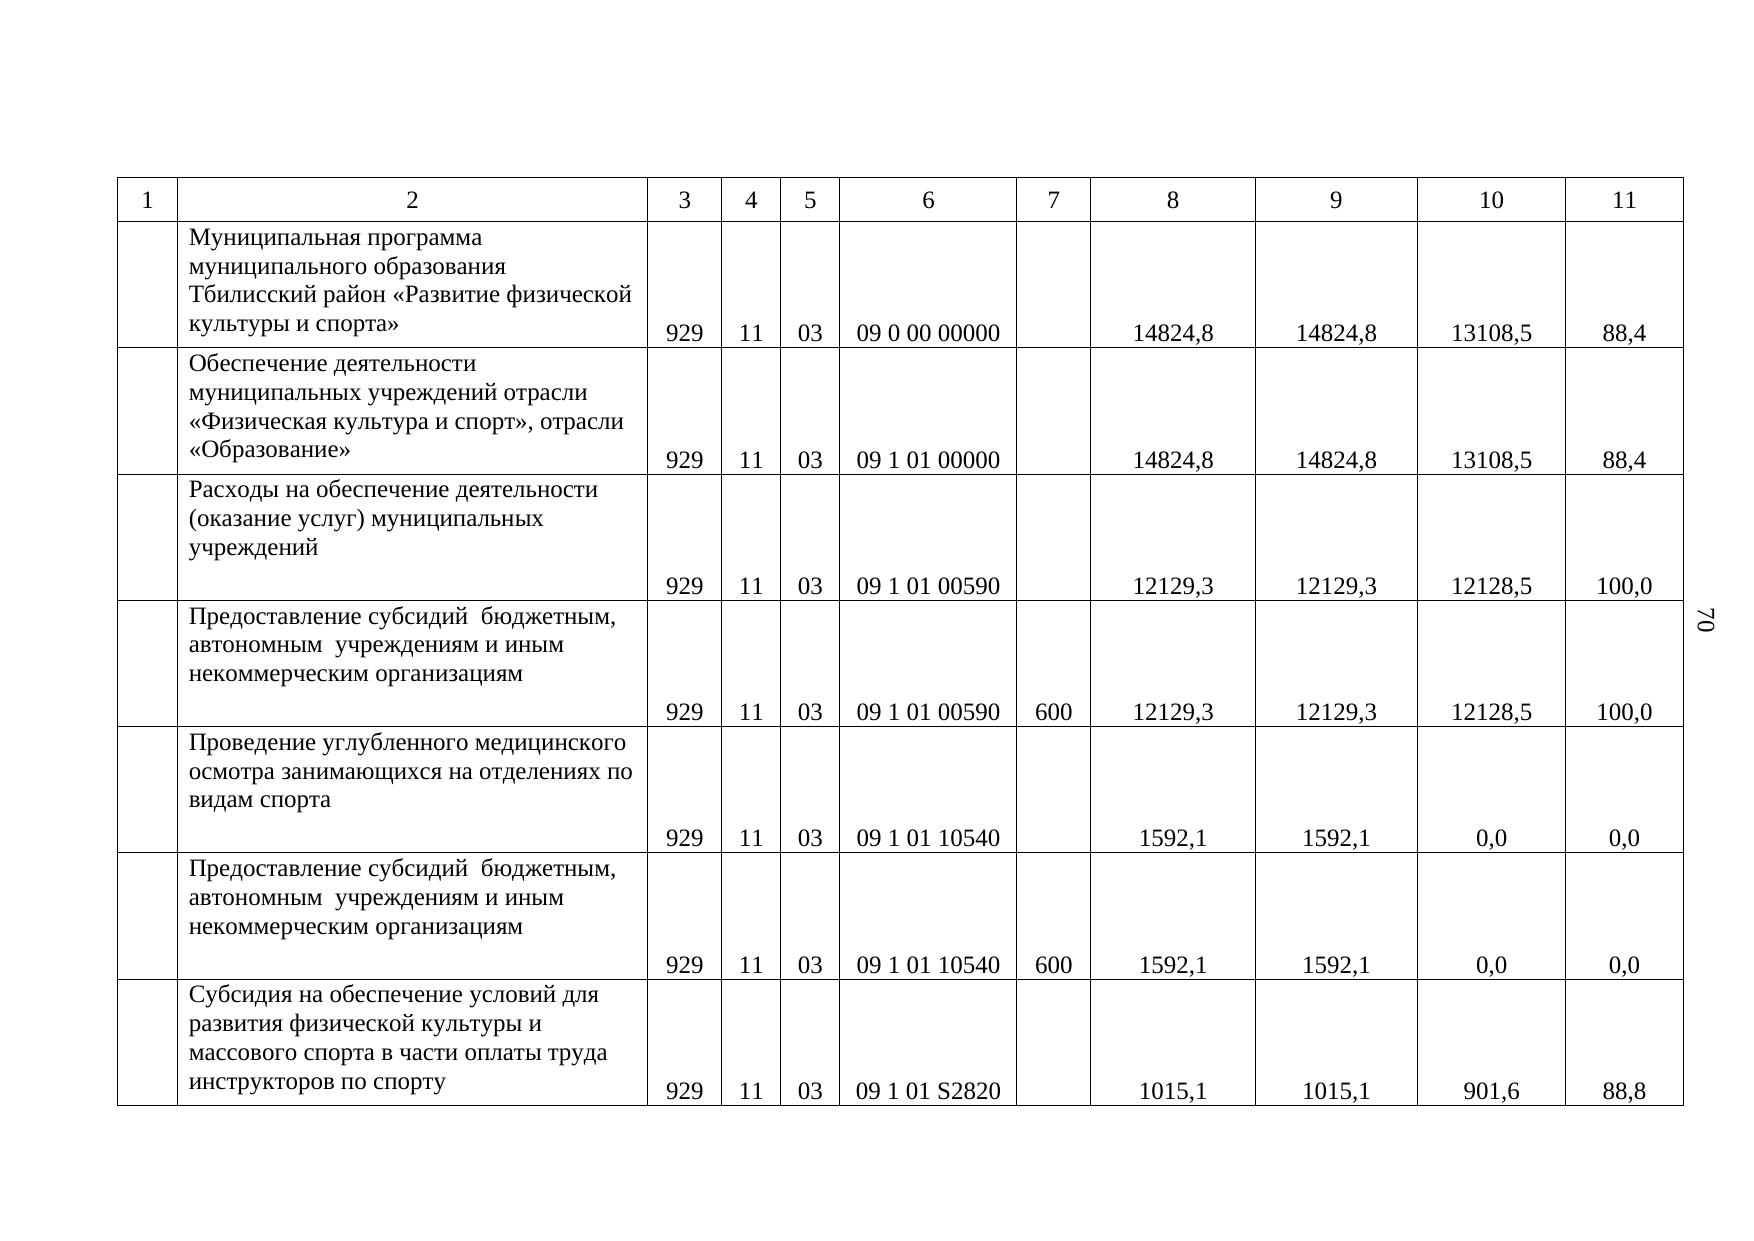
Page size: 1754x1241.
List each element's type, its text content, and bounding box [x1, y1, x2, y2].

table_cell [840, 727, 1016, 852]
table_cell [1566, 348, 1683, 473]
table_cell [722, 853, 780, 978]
table_header 11 [1566, 178, 1683, 221]
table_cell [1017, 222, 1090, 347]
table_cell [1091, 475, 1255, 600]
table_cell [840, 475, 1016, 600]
table_header 9 [1256, 178, 1417, 221]
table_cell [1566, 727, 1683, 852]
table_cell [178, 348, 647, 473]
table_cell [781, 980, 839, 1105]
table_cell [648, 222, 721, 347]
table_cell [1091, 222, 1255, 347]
table_header 6 [840, 178, 1016, 221]
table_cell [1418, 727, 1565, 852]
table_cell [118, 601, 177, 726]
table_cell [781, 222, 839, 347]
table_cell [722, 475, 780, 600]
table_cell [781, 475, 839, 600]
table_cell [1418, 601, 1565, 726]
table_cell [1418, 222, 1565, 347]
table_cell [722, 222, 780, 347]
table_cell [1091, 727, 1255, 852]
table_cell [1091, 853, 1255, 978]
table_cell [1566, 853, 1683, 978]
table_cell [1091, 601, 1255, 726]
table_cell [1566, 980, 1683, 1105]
table_header 1 [118, 178, 177, 221]
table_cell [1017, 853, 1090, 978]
table_header 7 [1017, 178, 1090, 221]
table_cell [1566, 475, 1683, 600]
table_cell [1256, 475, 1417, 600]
table_header 3 [648, 178, 721, 221]
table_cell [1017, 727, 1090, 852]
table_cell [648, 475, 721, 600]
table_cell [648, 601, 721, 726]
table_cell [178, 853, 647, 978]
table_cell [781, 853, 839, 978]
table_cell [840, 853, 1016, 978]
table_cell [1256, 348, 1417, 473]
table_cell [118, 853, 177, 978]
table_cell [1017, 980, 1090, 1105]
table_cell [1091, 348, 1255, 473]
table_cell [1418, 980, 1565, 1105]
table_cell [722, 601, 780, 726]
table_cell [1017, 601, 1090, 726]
table_header 8 [1091, 178, 1255, 221]
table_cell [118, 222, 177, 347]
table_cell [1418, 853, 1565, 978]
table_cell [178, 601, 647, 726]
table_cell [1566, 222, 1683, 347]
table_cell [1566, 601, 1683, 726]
table_header 10 [1418, 178, 1565, 221]
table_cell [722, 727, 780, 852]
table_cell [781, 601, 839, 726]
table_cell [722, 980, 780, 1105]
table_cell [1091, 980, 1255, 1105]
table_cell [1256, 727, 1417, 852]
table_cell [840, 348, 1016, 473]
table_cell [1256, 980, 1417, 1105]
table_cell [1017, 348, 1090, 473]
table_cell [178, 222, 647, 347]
table_header 4 [722, 178, 780, 221]
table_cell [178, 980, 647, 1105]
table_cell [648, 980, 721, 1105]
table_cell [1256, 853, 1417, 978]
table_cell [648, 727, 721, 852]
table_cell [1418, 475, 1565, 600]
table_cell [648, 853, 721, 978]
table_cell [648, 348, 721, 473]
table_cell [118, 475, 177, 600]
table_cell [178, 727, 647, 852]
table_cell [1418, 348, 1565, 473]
table_header 2 [178, 178, 647, 221]
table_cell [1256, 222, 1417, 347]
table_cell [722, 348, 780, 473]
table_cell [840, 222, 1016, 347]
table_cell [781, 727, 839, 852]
table_header 5 [781, 178, 839, 221]
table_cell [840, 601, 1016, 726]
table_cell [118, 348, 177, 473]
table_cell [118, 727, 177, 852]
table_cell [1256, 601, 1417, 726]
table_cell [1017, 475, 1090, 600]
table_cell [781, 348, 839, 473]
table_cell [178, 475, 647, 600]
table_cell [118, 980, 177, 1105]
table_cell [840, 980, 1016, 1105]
